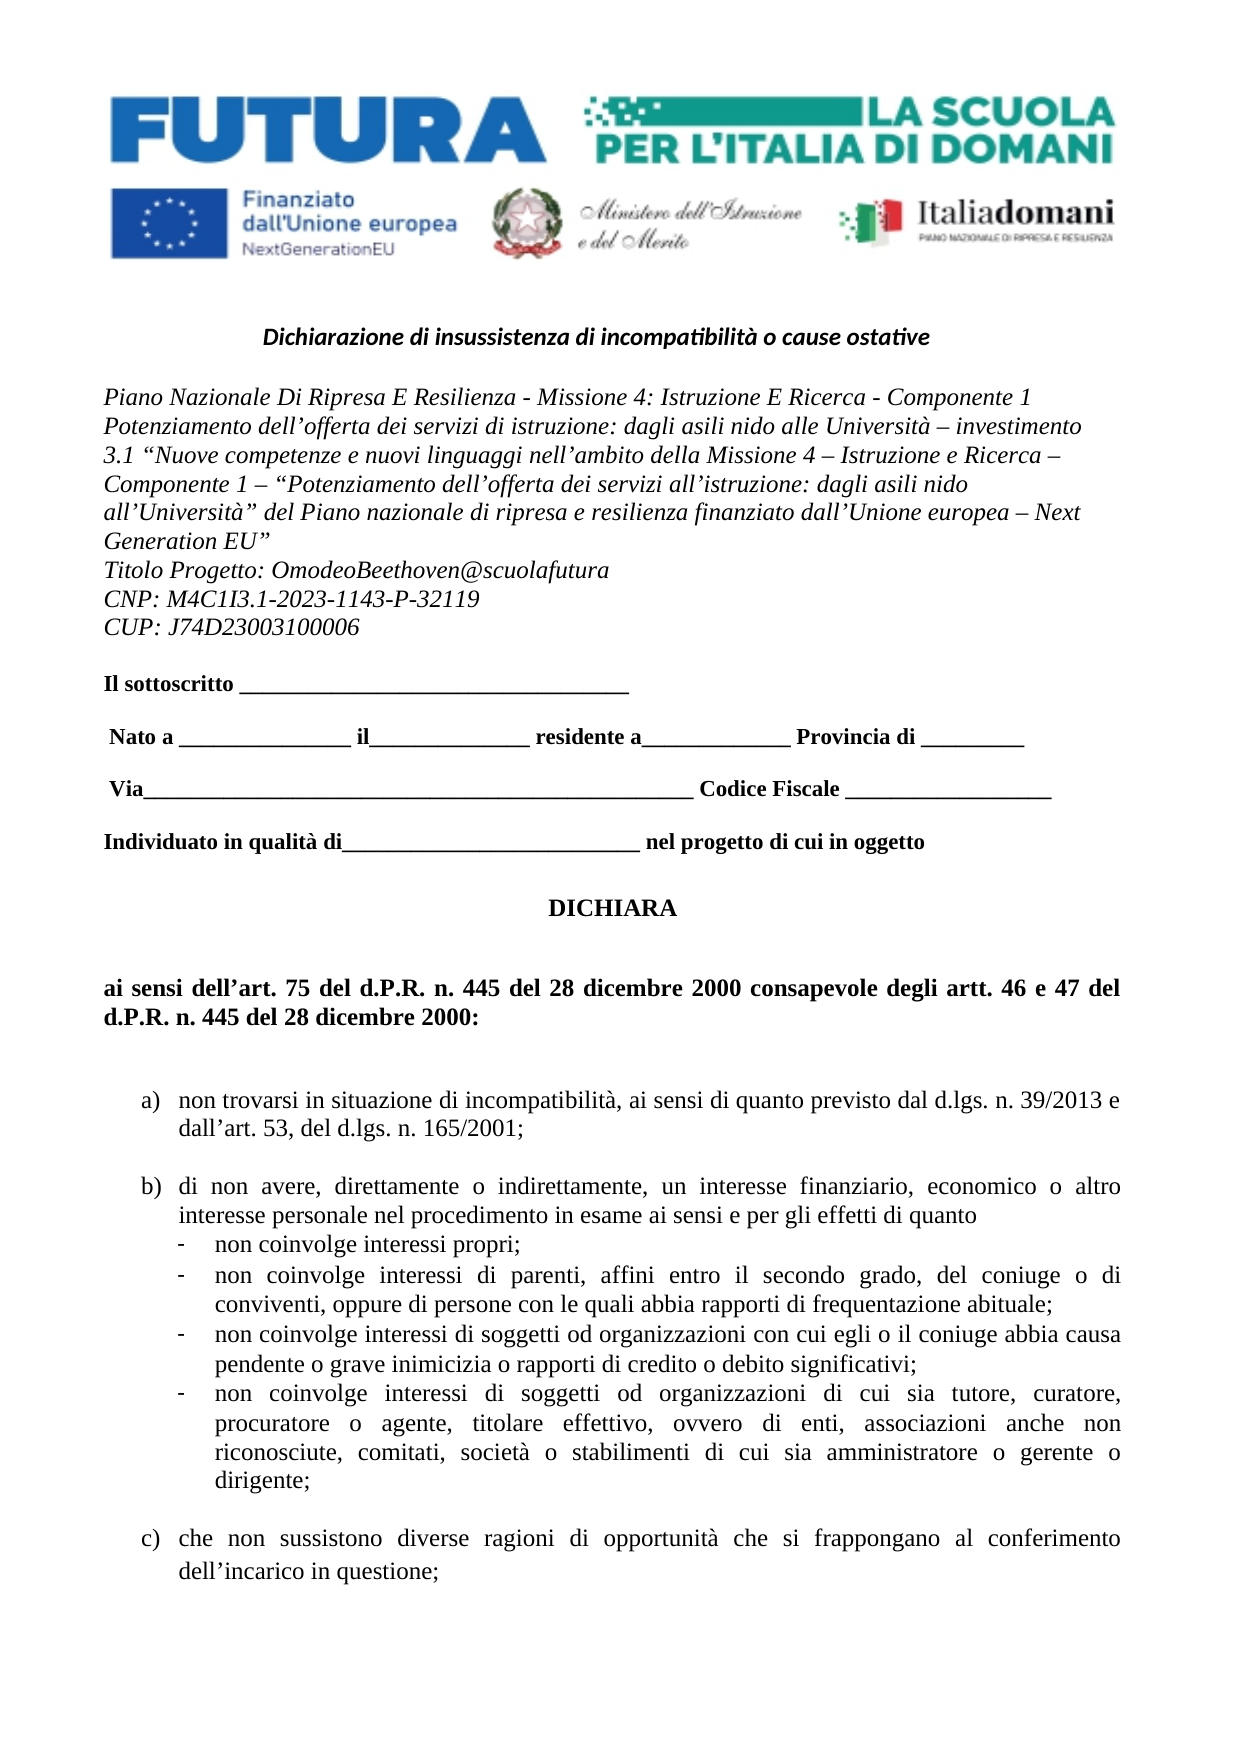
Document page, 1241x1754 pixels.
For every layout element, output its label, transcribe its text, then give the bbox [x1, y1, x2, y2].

list di non avere, direttamente o indirettamente, un interesse finanziario, economico o altro interesse personale nel procedimento in esame ai sensi e per gli effetti di quanto [141, 1171, 1122, 1228]
text Dichiarazione di insussistenza di incompatibilità o cause ostative [103, 321, 1092, 352]
text Titolo Progetto: OmodeoBeethoven@scuolafutura [103, 555, 1122, 584]
picture [103, 88, 1123, 270]
text Piano Nazionale Di Ripresa E Resilienza - Missione 4: Istruzione E Ricerca - Componente 1 Potenziamento dell’offerta dei servizi di istruzione: dagli asili nido alle Università – investimento 3.1 “Nuove competenze e nuovi linguaggi nell’ambito della Missione 4 – Istruzione e Ricerca – Componente 1 – “Potenziamento dell’offerta dei servizi all’istruzione: dagli asili nido all’Università” del Piano nazionale di ripresa e resilienza finanziato dall’Unione europea – Next Generation EU” [103, 382, 1092, 555]
list non coinvolge interessi propri; [177, 1228, 1122, 1259]
list non coinvolge interessi di soggetti od organizzazioni con cui egli o il coniuge abbia causa pendente o grave inimicizia o rapporti di credito o debito significativi; [177, 1318, 1122, 1377]
text ai sensi dell’art. 75 del d.P.R. n. 445 del 28 dicembre 2000 consapevole degli artt. 46 e 47 del d.P.R. n. 445 del 28 dicembre 2000: [103, 973, 1122, 1031]
text DICHIARA [103, 893, 1122, 922]
text Individuato in qualità di__________________________ nel progetto di cui in oggetto [103, 828, 1122, 854]
list non trovarsi in situazione di incompatibilità, ai sensi di quanto previsto dal d.lgs. n. 39/2013 e dall’art. 53, del d.lgs. n. 165/2001; [141, 1085, 1122, 1142]
text CUP: J74D23003100006 [103, 612, 1122, 641]
list non coinvolge interessi di parenti, affini entro il secondo grado, del coniuge o di conviventi, oppure di persone con le quali abbia rapporti di frequentazione abituale; [177, 1259, 1122, 1318]
list non coinvolge interessi di soggetti od organizzazioni di cui sia tutore, curatore, procuratore o agente, titolare effettivo, ovvero di enti, associazioni anche non riconosciute, comitati, società o stabilimenti di cui sia amministratore o gerente o dirigente; [177, 1377, 1122, 1494]
list che non sussistono diverse ragioni di opportunità che si frappongano al conferimento dell’incarico in questione; [141, 1523, 1122, 1585]
text Il sottoscritto __________________________________ [103, 670, 1122, 696]
text Via________________________________________________ Codice Fiscale __________________ [103, 775, 1122, 802]
text Nato a _______________ il______________ residente a_____________ Provincia di _________ [103, 723, 1122, 749]
text CNP: M4C1I3.1-2023-1143-P-32119 [103, 584, 1122, 612]
